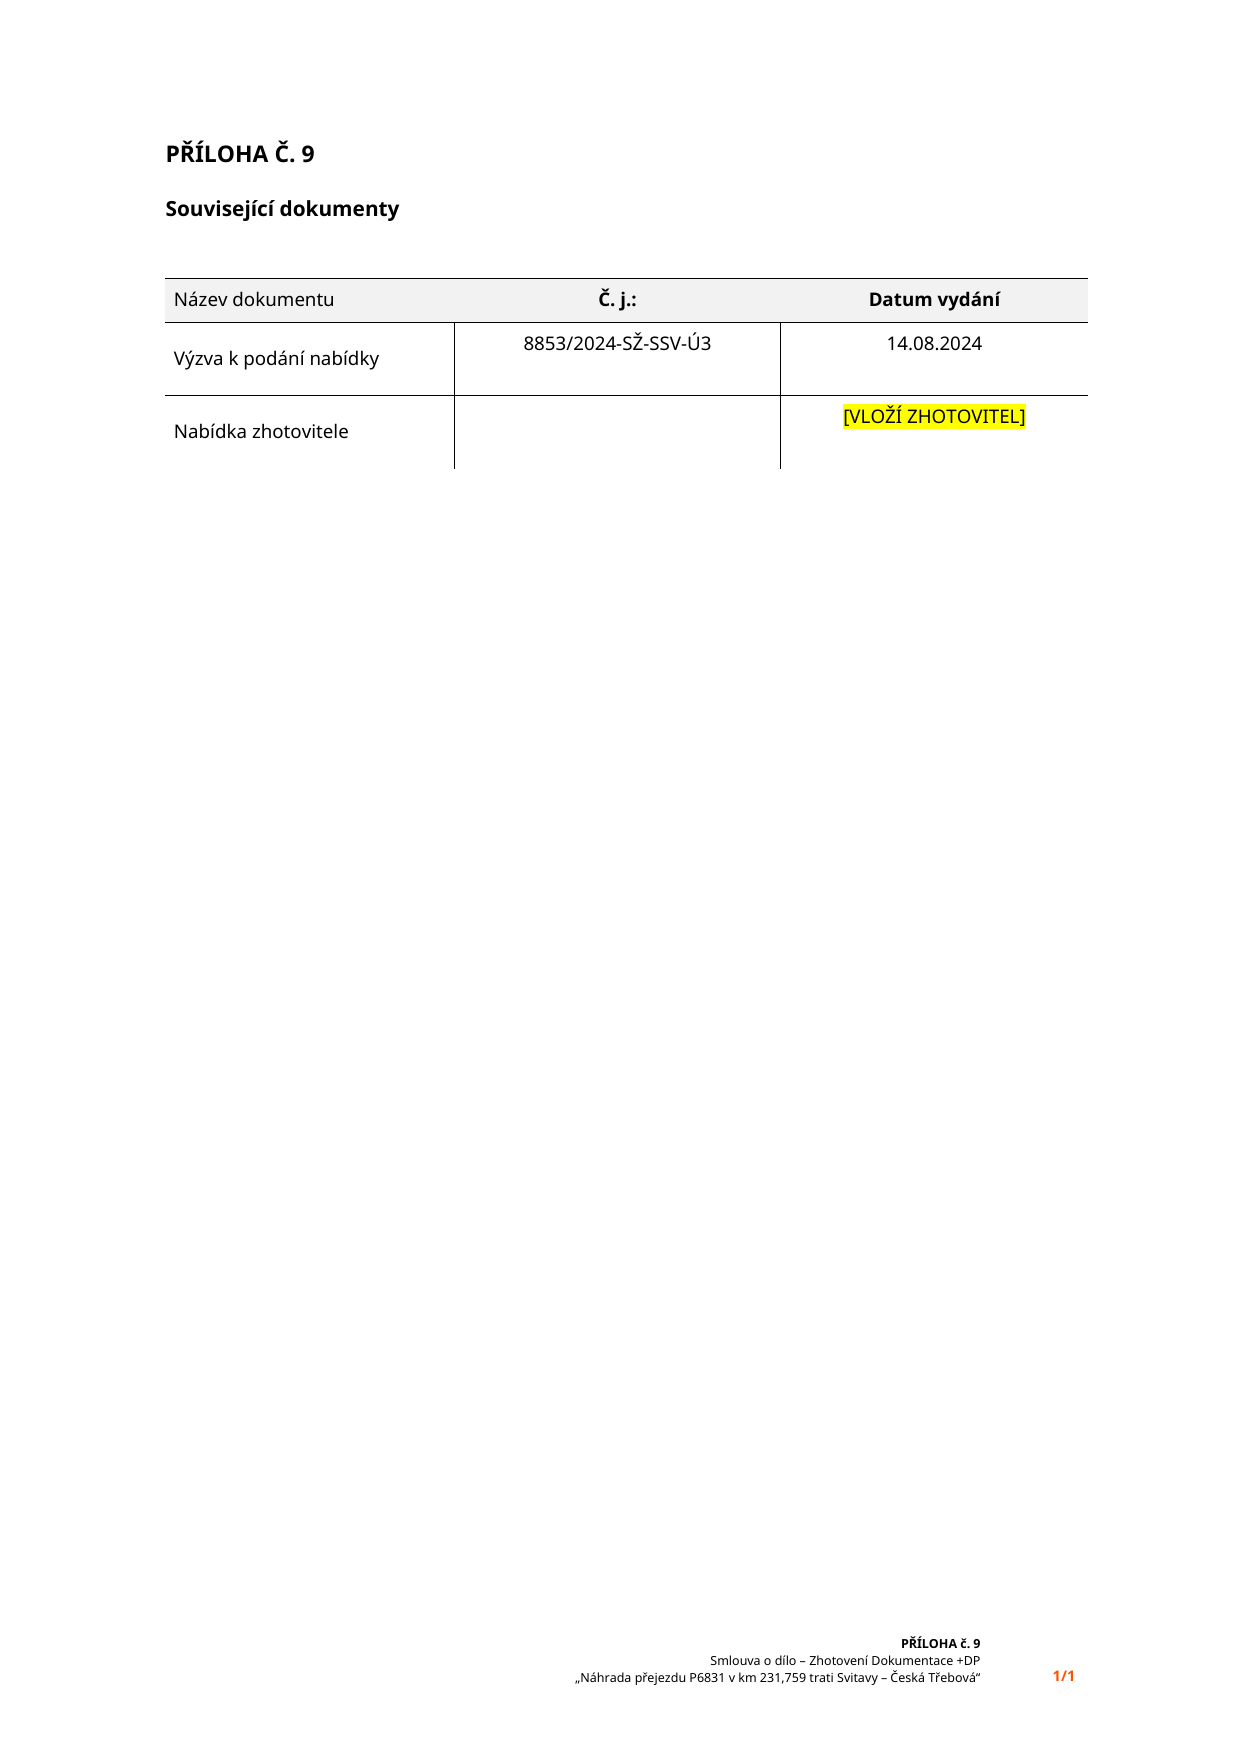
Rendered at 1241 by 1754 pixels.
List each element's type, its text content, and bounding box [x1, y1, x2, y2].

table_cell Nabídka zhotovitele [165, 396, 454, 469]
table_cell Výzva k podání nabídky [165, 323, 454, 395]
table_header Datum vydání [780, 279, 1088, 322]
table_cell 14.08.2024 [781, 323, 1088, 395]
table_cell [455, 396, 780, 469]
table_header Č. j.: [454, 279, 780, 322]
table_cell 8853/2024-SŽ-SSV-Ú3 [455, 323, 780, 395]
text Související dokumenty [165, 194, 1075, 222]
text Příloha č. 9 [165, 138, 1075, 170]
table_header Název dokumentu [165, 279, 454, 322]
table_cell [VLOŽÍ ZHOTOVITEL] [781, 396, 1088, 469]
